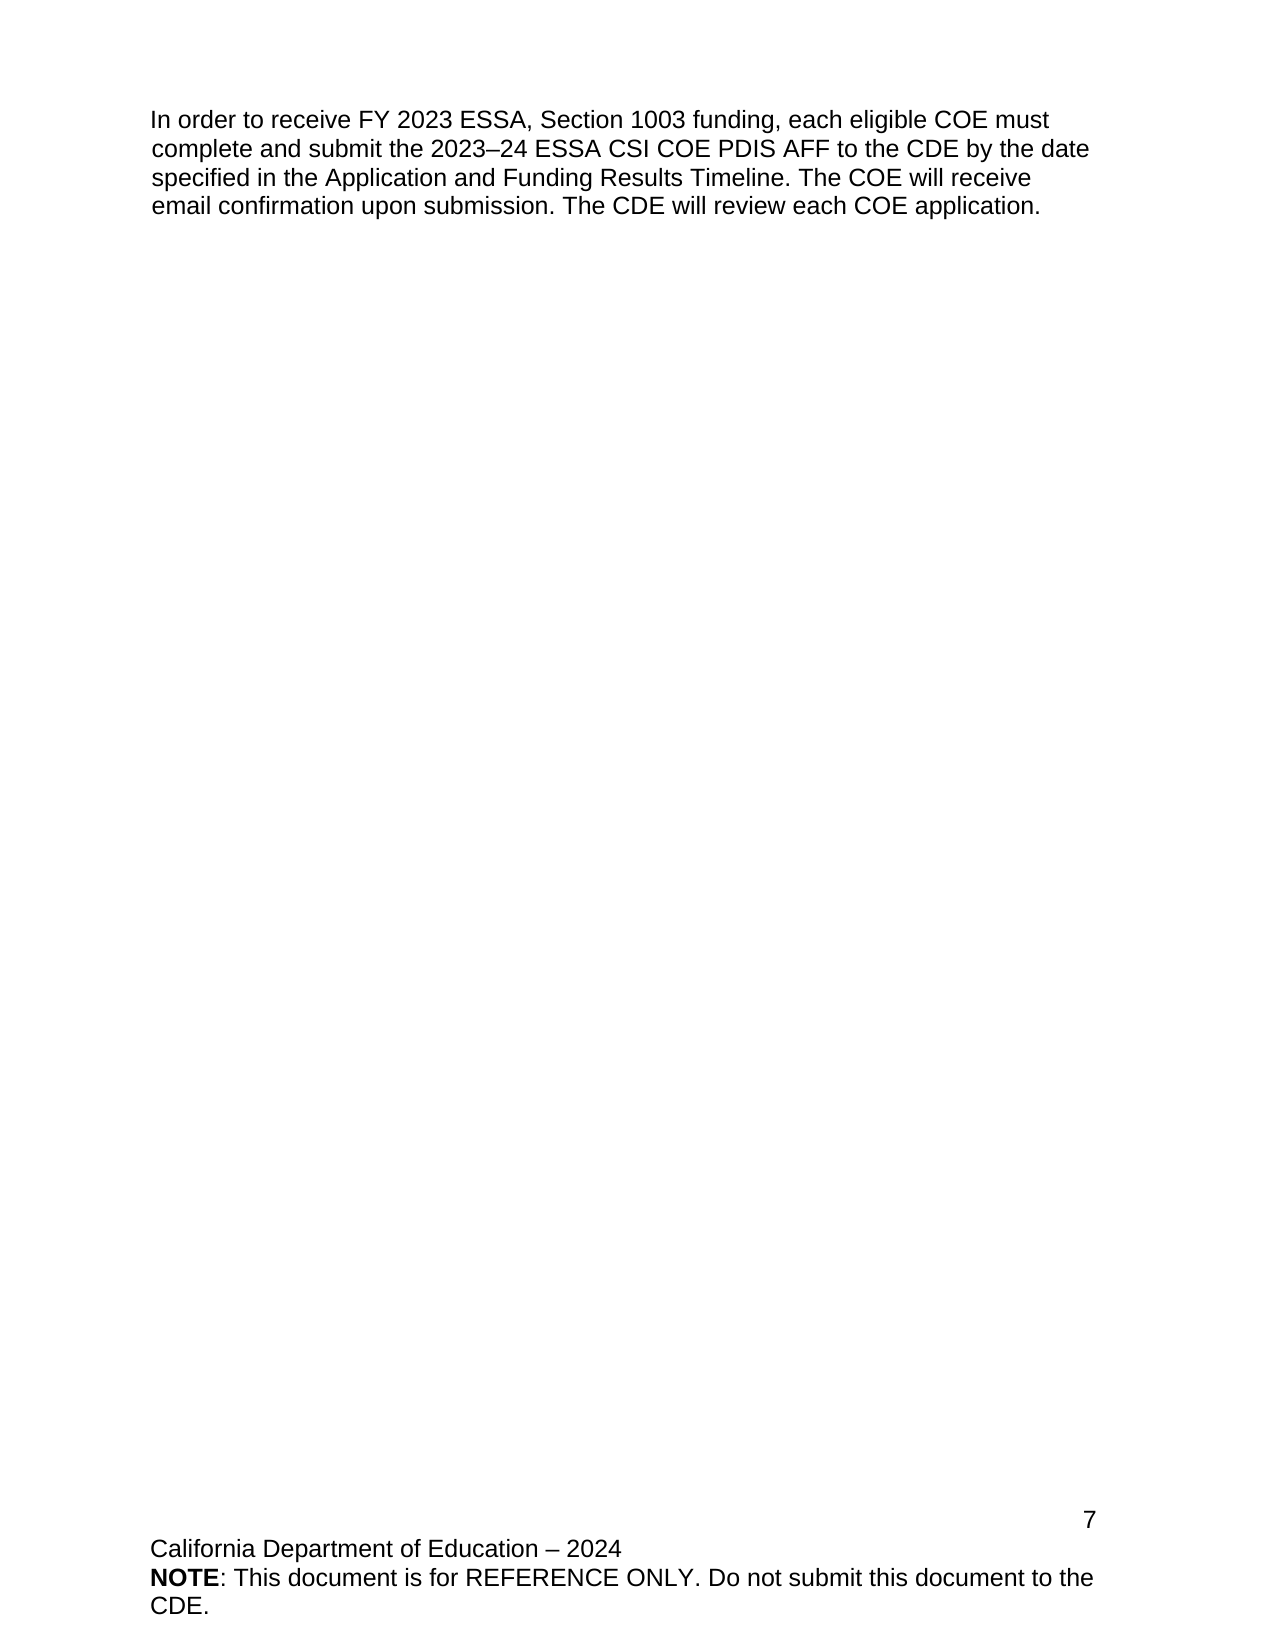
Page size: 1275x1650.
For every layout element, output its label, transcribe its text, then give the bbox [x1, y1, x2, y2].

text In order to receive FY 2023 ESSA, Section 1003 funding, each eligible COE must complete and submit the 2023–24 ESSA CSI COE PDIS AFF to the CDE by the date specified in the Application and Funding Results Timeline. The COE will receive email confirmation upon submission. The CDE will review each COE application. [150, 105, 1096, 220]
